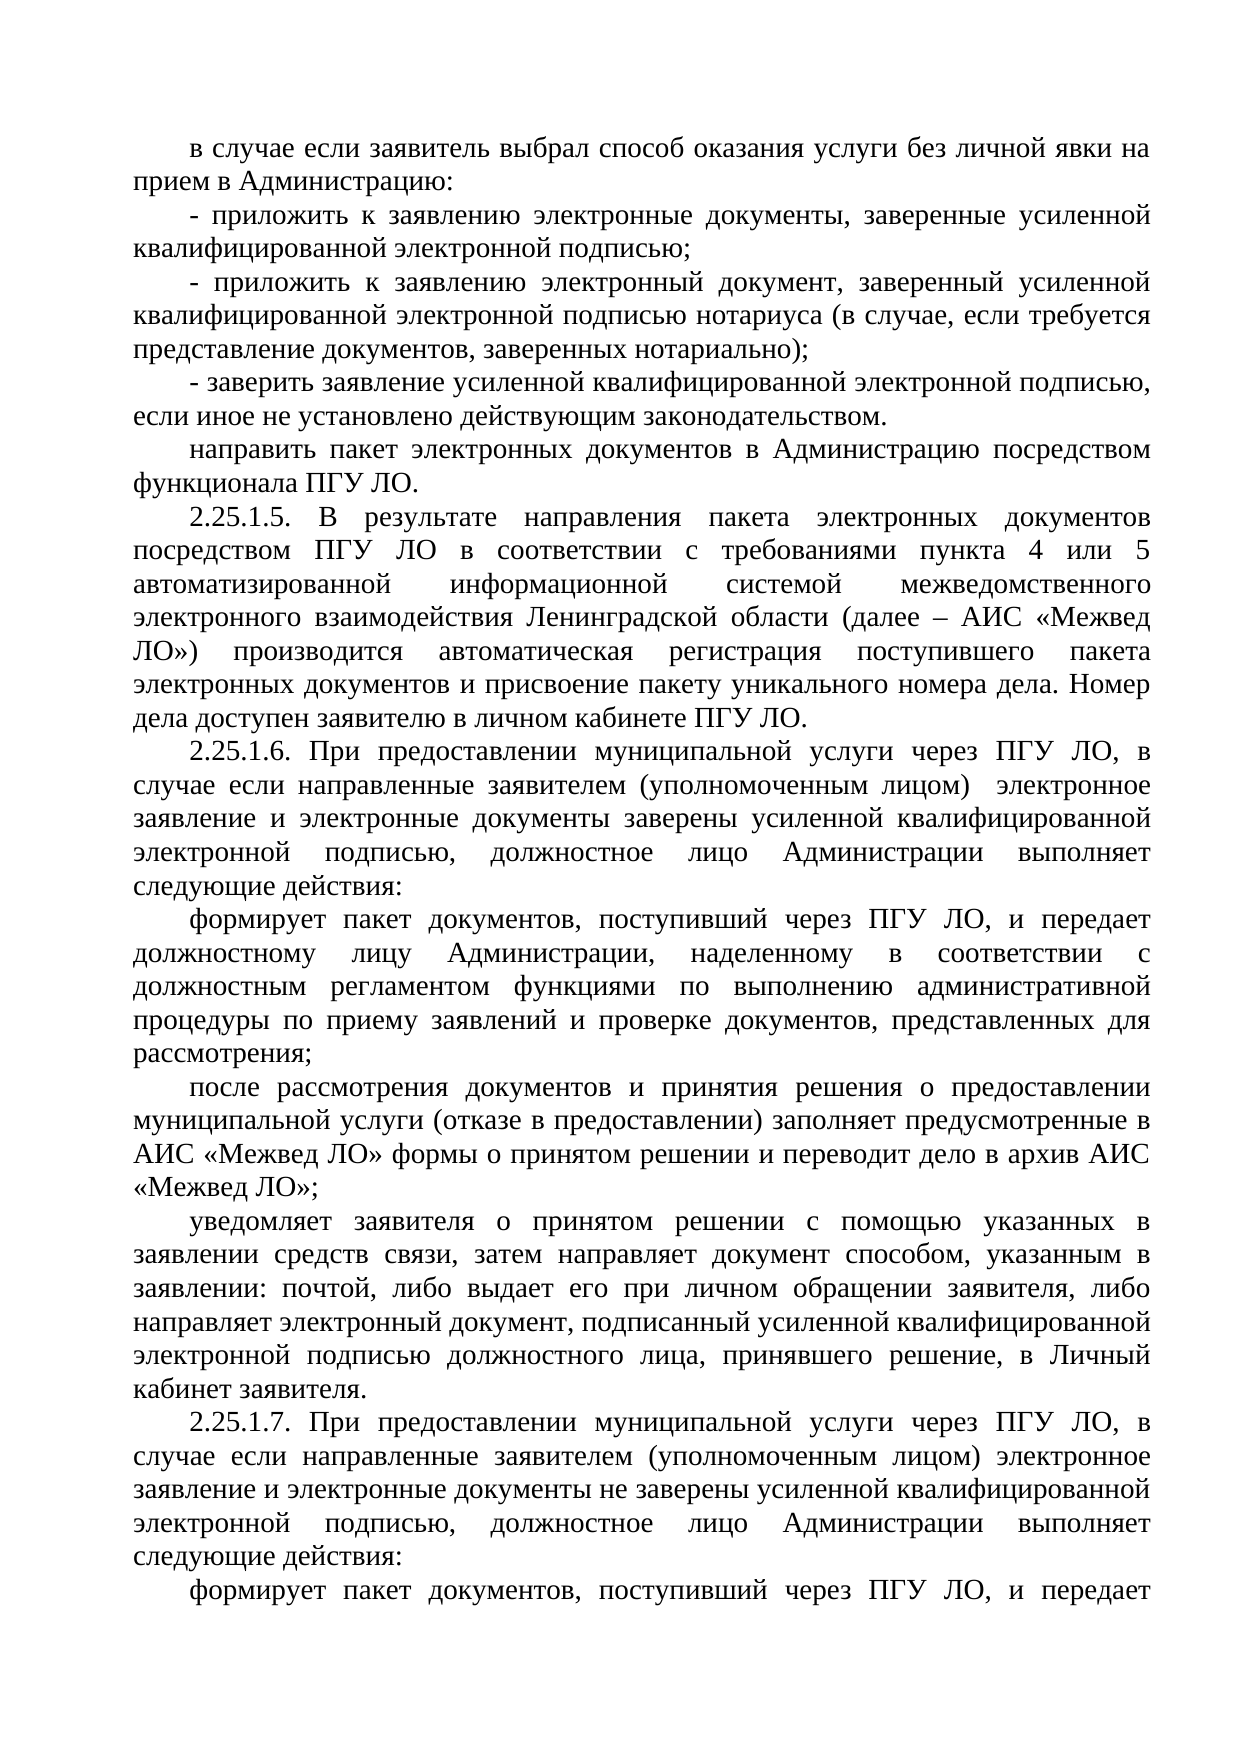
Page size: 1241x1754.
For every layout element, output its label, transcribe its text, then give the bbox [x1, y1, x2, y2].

text направить пакет электронных документов в Администрацию посредством функционала ПГУ ЛО. [133, 432, 1152, 499]
text - приложить к заявлению электронный документ, заверенный усиленной квалифицированной электронной подписью нотариуса (в случае, если требуется представление документов, заверенных нотариально); [133, 264, 1152, 364]
text - заверить заявление усиленной квалифицированной электронной подписью, если иное не установлено действующим законодательством. [133, 364, 1152, 432]
text - приложить к заявлению электронные документы, заверенные усиленной квалифицированной электронной подписью; [133, 197, 1152, 264]
text после рассмотрения документов и принятия решения о предоставлении муниципальной услуги (отказе в предоставлении) заполняет предусмотренные в АИС «Межвед ЛО» формы о принятом решении и переводит дело в архив АИС «Межвед ЛО»; [133, 1069, 1152, 1203]
text 2.25.1.7. При предоставлении муниципальной услуги через ПГУ ЛО, в случае если направленные заявителем (уполномоченным лицом) электронное заявление и электронные документы не заверены усиленной квалифицированной электронной подписью, должностное лицо Администрации выполняет следующие действия: [133, 1404, 1152, 1572]
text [133, 1572, 1152, 1606]
text 2.25.1.6. При предоставлении муниципальной услуги через ПГУ ЛО, в случае если направленные заявителем (уполномоченным лицом) электронное заявление и электронные документы заверены усиленной квалифицированной электронной подписью, должностное лицо Администрации выполняет следующие действия: [133, 733, 1152, 901]
text 2.25.1.5. В результате направления пакета электронных документов посредством ПГУ ЛО в соответствии с требованиями пункта 4 или 5 автоматизированной информационной системой межведомственного электронного взаимодействия Ленинградской области (далее – АИС «Межвед ЛО») производится автоматическая регистрация поступившего пакета электронных документов и присвоение пакету уникального номера дела. Номер дела доступен заявителю в личном кабинете ПГУ ЛО. [133, 499, 1152, 733]
text уведомляет заявителя о принятом решении с помощью указанных в заявлении средств связи, затем направляет документ способом, указанным в заявлении: почтой, либо выдает его при личном обращении заявителя, либо направляет электронный документ, подписанный усиленной квалифицированной электронной подписью должностного лица, принявшего решение, в Личный кабинет заявителя. [133, 1203, 1152, 1404]
text в случае если заявитель выбрал способ оказания услуги без личной явки на прием в Администрацию: [133, 130, 1152, 197]
